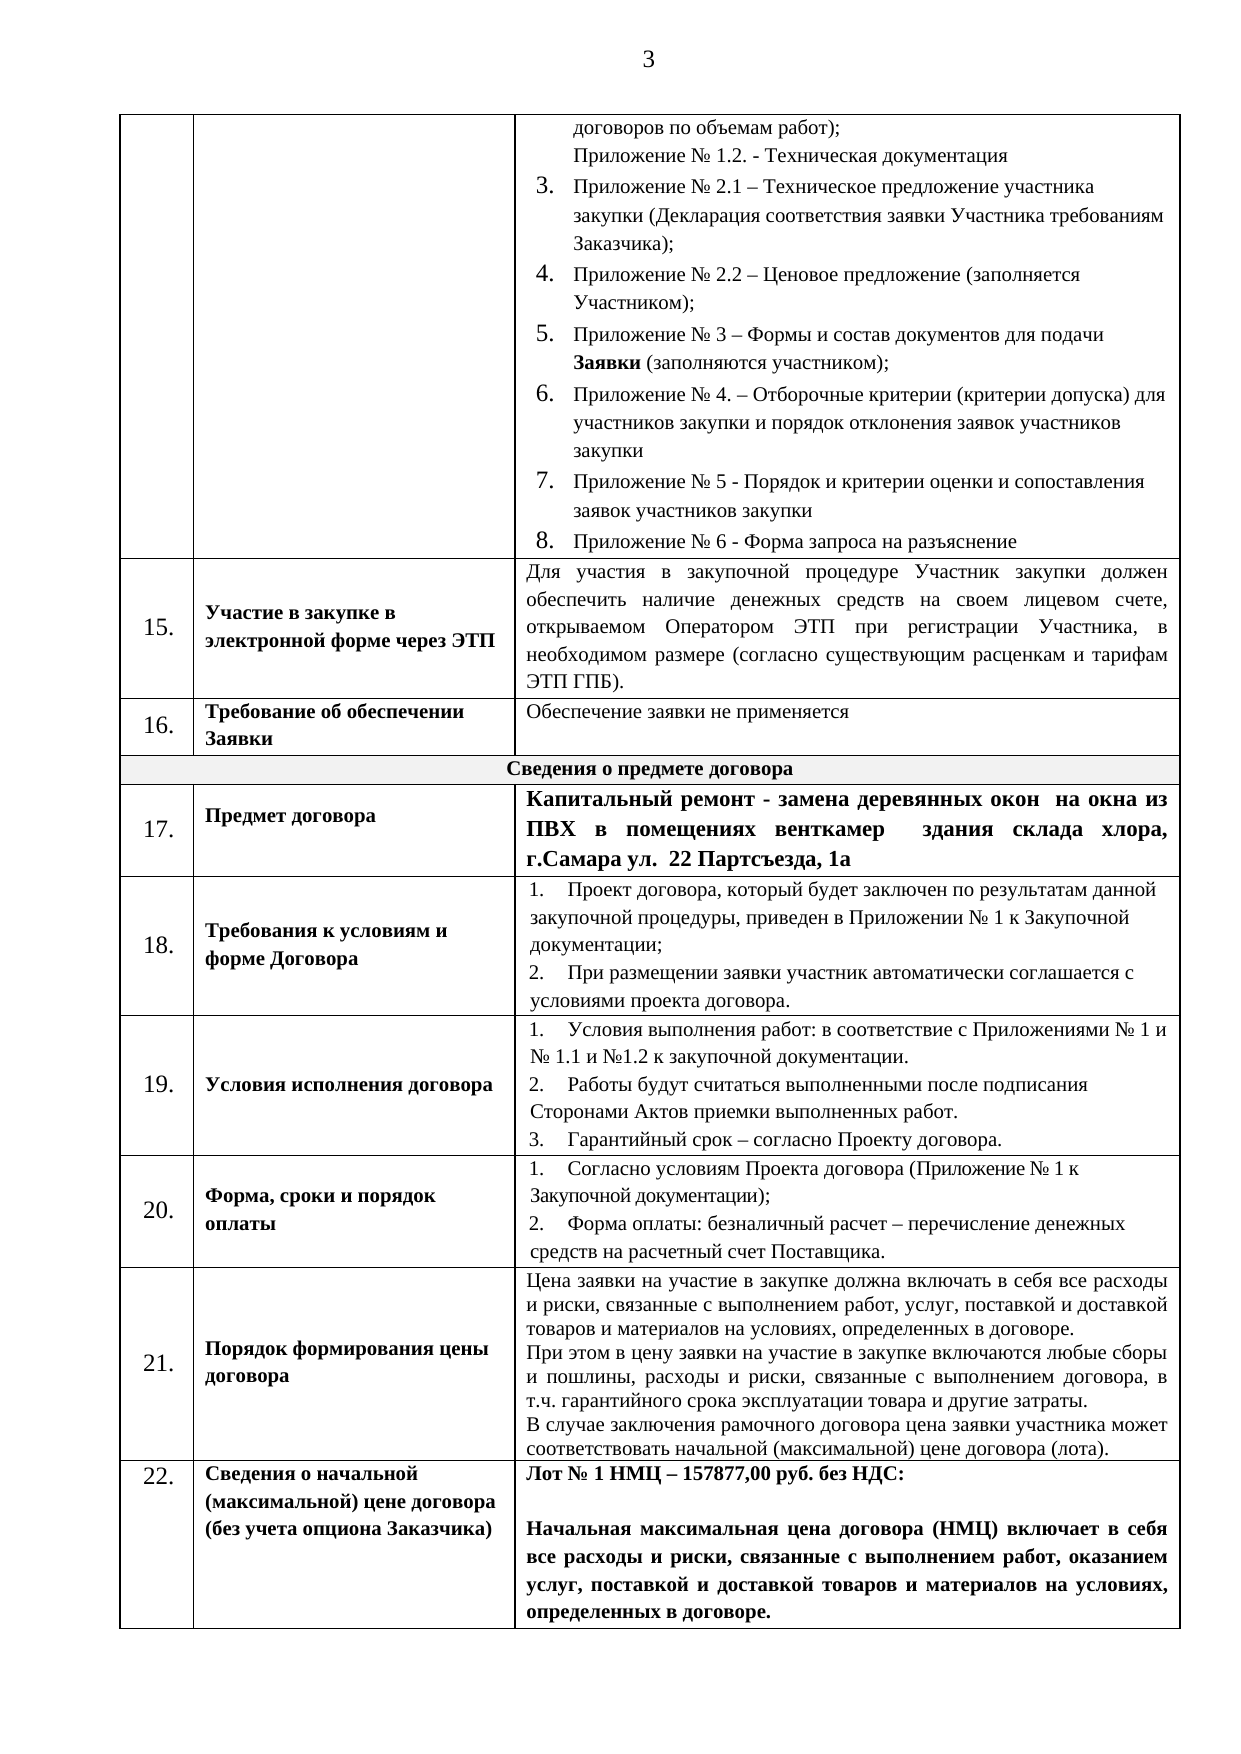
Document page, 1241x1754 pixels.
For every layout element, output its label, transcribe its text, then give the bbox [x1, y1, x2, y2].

table_cell Проект договора, который будет заключен по результатам данной закупочной процедуры, приведен в Приложении № 1 к Закупочной документации; При размещении заявки участник автоматически соглашается с условиями проекта договора. [516, 877, 1179, 1015]
table_cell [121, 699, 193, 754]
table_cell Согласно условиям Проекта договора (Приложение № 1 к Закупочной документации); Форма оплаты: безналичный расчет – перечисление денежных средств на расчетный счет Поставщика. [516, 1156, 1179, 1267]
table_cell Сведения о предмете договора [121, 756, 1179, 784]
table_cell Участие в закупке в электронной форме через ЭТП [194, 559, 514, 698]
table_cell Предмет договора [194, 785, 514, 876]
table_cell Капитальный ремонт - замена деревянных окон на окна из ПВХ в помещениях венткамер здания склада хлора, г.Самара ул. 22 Партсъезда, 1а [516, 785, 1179, 876]
table_cell [121, 1016, 193, 1155]
table_cell Для участия в закупочной процедуре Участник закупки должен обеспечить наличие денежных средств на своем лицевом счете, открываемом Оператором ЭТП при регистрации Участника, в необходимом размере (согласно существующим расценкам и тарифам ЭТП ГПБ). [516, 559, 1179, 698]
table_cell [121, 115, 193, 558]
table_cell [121, 877, 193, 1015]
table_cell Цена заявки на участие в закупке должна включать в себя все расходы и риски, связанные с выполнением работ, услуг, поставкой и доставкой товаров и материалов на условиях, определенных в договоре. При этом в цену заявки на участие в закупке включаются любые сборы и пошлины, расходы и риски, связанные с выполнением договора, в т.ч. гарантийного срока эксплуатации товара и другие затраты. В случае заключения рамочного договора цена заявки участника может соответствовать начальной (максимальной) цене договора (лота). [516, 1268, 1179, 1460]
table_cell Форма, сроки и порядок оплаты [194, 1156, 514, 1267]
table_cell [121, 559, 193, 698]
table_cell [121, 1156, 193, 1267]
table_cell Обеспечение заявки не применяется [516, 699, 1179, 754]
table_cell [516, 115, 1179, 558]
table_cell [516, 1461, 1179, 1627]
table_cell Условия выполнения работ: в соответствие с Приложениями № 1 и № 1.1 и №1.2 к закупочной документации. Работы будут считаться выполненными после подписания Сторонами Актов приемки выполненных работ. Гарантийный срок – согласно Проекту договора. [516, 1016, 1179, 1155]
table_cell Требование об обеспечении Заявки [194, 699, 514, 754]
table_cell [121, 785, 193, 876]
table_cell [121, 1461, 193, 1627]
table_cell Порядок формирования цены договора [194, 1268, 514, 1460]
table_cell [194, 1461, 514, 1627]
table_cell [194, 115, 514, 558]
table_cell [121, 1268, 193, 1460]
table_cell Требования к условиям и форме Договора [194, 877, 514, 1015]
table_cell Условия исполнения договора [194, 1016, 514, 1155]
